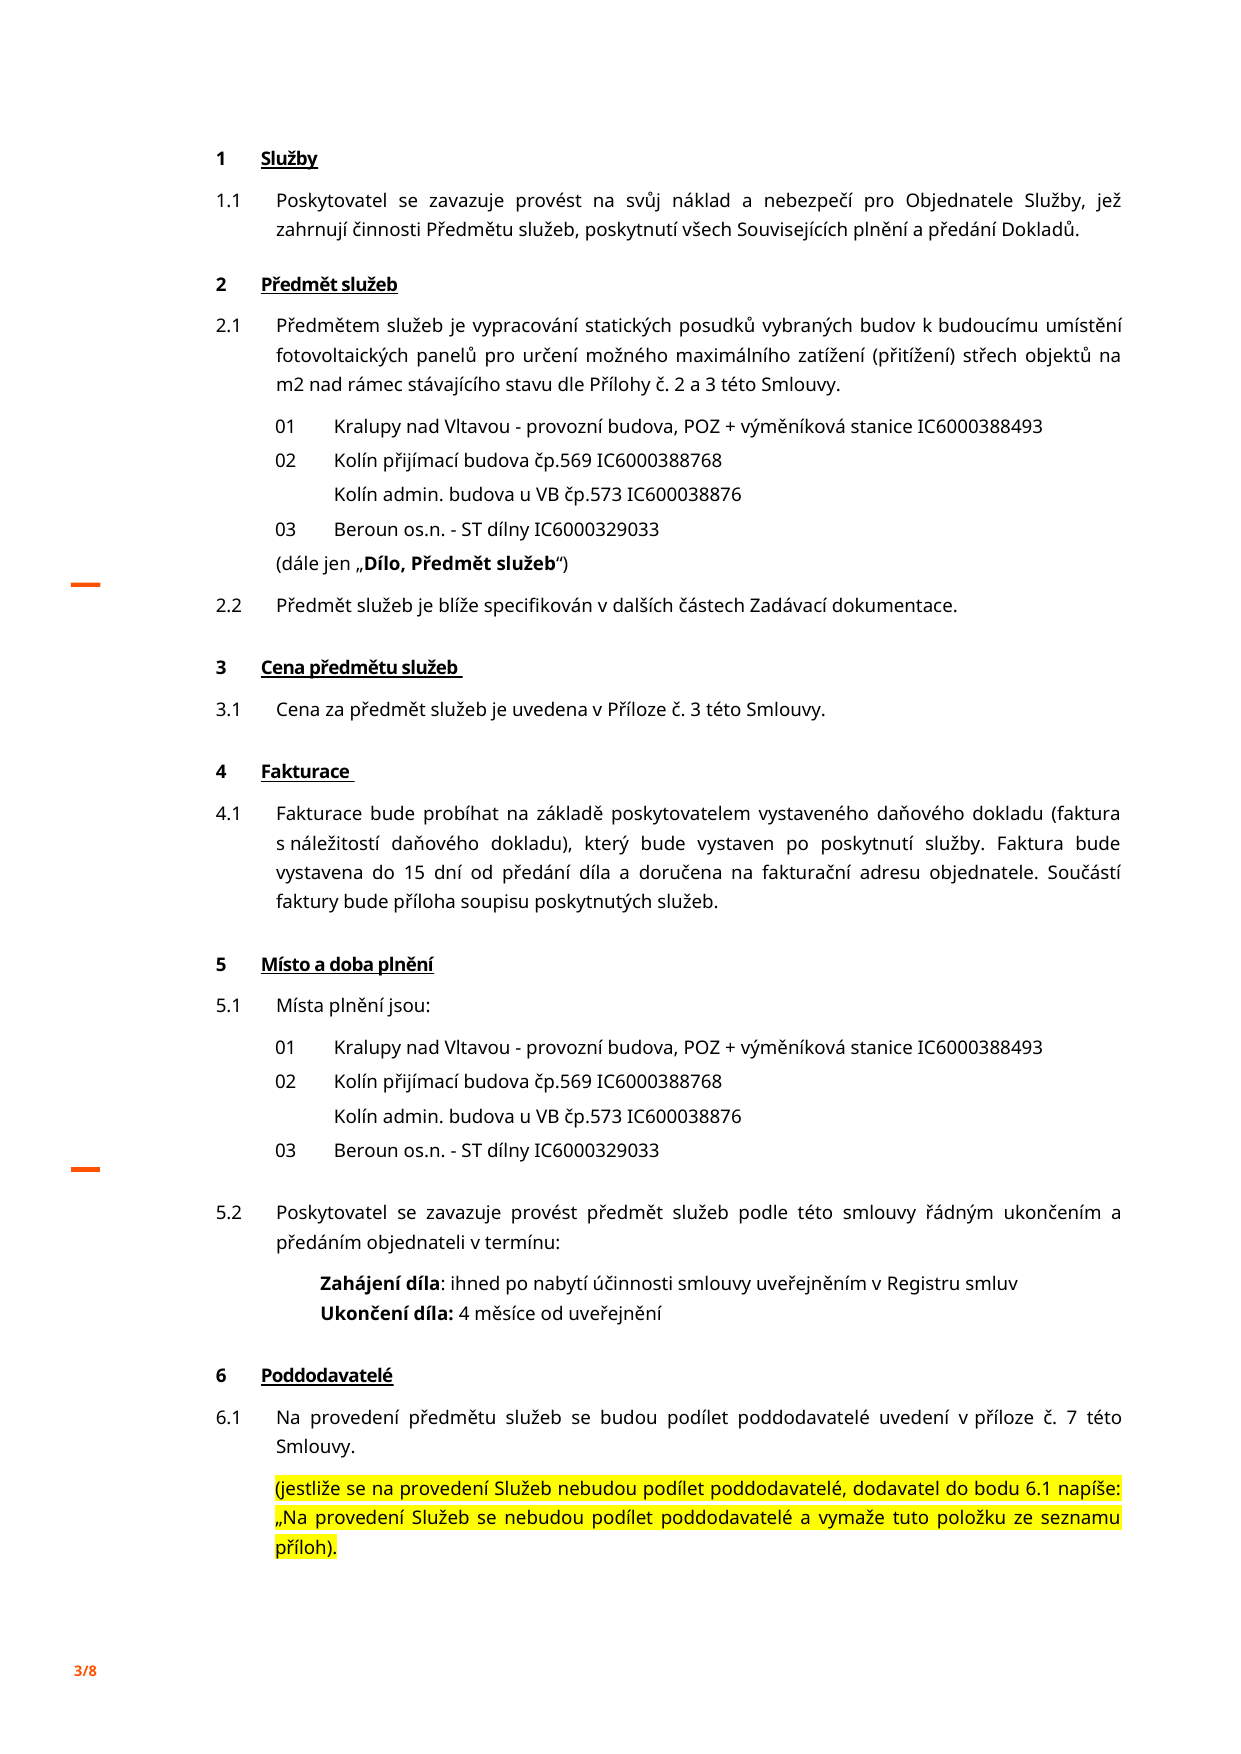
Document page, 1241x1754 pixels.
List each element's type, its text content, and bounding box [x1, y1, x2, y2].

subtitle Cena za předmět služeb je uvedena v Příloze č. 3 této Smlouvy. [216, 696, 1122, 722]
subtitle Fakturace bude probíhat na základě poskytovatelem vystaveného daňového dokladu (faktura s náležitostí daňového dokladu), který bude vystaven po poskytnutí služby. Faktura bude vystavena do 15 dní od předání díla a doručena na fakturační adresu objednatele. Součástí faktury bude příloha soupisu poskytnutých služeb. [216, 801, 1122, 914]
list Zahájení díla: ihned po nabytí účinnosti smlouvy uveřejněním v Registru smluv [320, 1271, 1122, 1296]
text 03 Beroun os.n. - ST dílny IC6000329033 [275, 516, 1057, 541]
text Kolín admin. budova u VB čp.573 IC600038876 [275, 1103, 1057, 1129]
subtitle Poskytovatel se zavazuje provést předmět služeb podle této smlouvy řádným ukončením a předáním objednateli v termínu: [216, 1200, 1122, 1254]
text 02 Kolín přijímací budova čp.569 IC6000388768 [275, 447, 1057, 473]
subtitle Služby [216, 146, 1122, 171]
subtitle Předmětem služeb je vypracování statických posudků vybraných budov k budoucímu umístění fotovoltaických panelů pro určení možného maximálního zatížení (přitížení) střech objektů na m2 nad rámec stávajícího stavu dle Přílohy č. 2 a 3 této Smlouvy. [216, 313, 1122, 397]
subtitle Fakturace [216, 759, 1122, 784]
text 02 Kolín přijímací budova čp.569 IC6000388768 [275, 1069, 1057, 1094]
subtitle Místa plnění jsou: [216, 993, 1122, 1018]
text (jestliže se na provedení Služeb nebudou podílet poddodavatelé, dodavatel do bodu 6.1 napíše: „Na provedení Služeb se nebudou podílet poddodavatelé a vymaže tuto položku ze seznamu příloh). [275, 1530, 1122, 1559]
text 01 Kralupy nad Vltavou - provozní budova, POZ + výměníková stanice IC6000388493 [275, 1034, 1057, 1060]
subtitle Předmět služeb [216, 271, 1122, 296]
subtitle Cena předmětu služeb [216, 654, 1122, 680]
subtitle Poddodavatelé [216, 1363, 1122, 1388]
subtitle (dále jen „Dílo, Předmět služeb“) [276, 550, 1122, 576]
text 03 Beroun os.n. - ST dílny IC6000329033 [275, 1137, 1057, 1163]
subtitle Poskytovatel se zavazuje provést na svůj náklad a nebezpečí pro Objednatele Služby, jež zahrnují činnosti Předmětu služeb, poskytnutí všech Souvisejících plnění a předání Dokladů. [216, 187, 1122, 242]
text 01 Kralupy nad Vltavou - provozní budova, POZ + výměníková stanice IC6000388493 [275, 413, 1057, 438]
subtitle Místo a doba plnění [216, 951, 1122, 977]
subtitle Na provedení předmětu služeb se budou podílet poddodavatelé uvedení v příloze č. 7 této Smlouvy. [216, 1404, 1122, 1459]
subtitle Předmět služeb je blíže specifikován v dalších částech Zadávací dokumentace. [216, 592, 1122, 617]
list Ukončení díla: 4 měsíce od uveřejnění [320, 1300, 1122, 1326]
text Kolín admin. budova u VB čp.573 IC600038876 [275, 482, 1057, 507]
